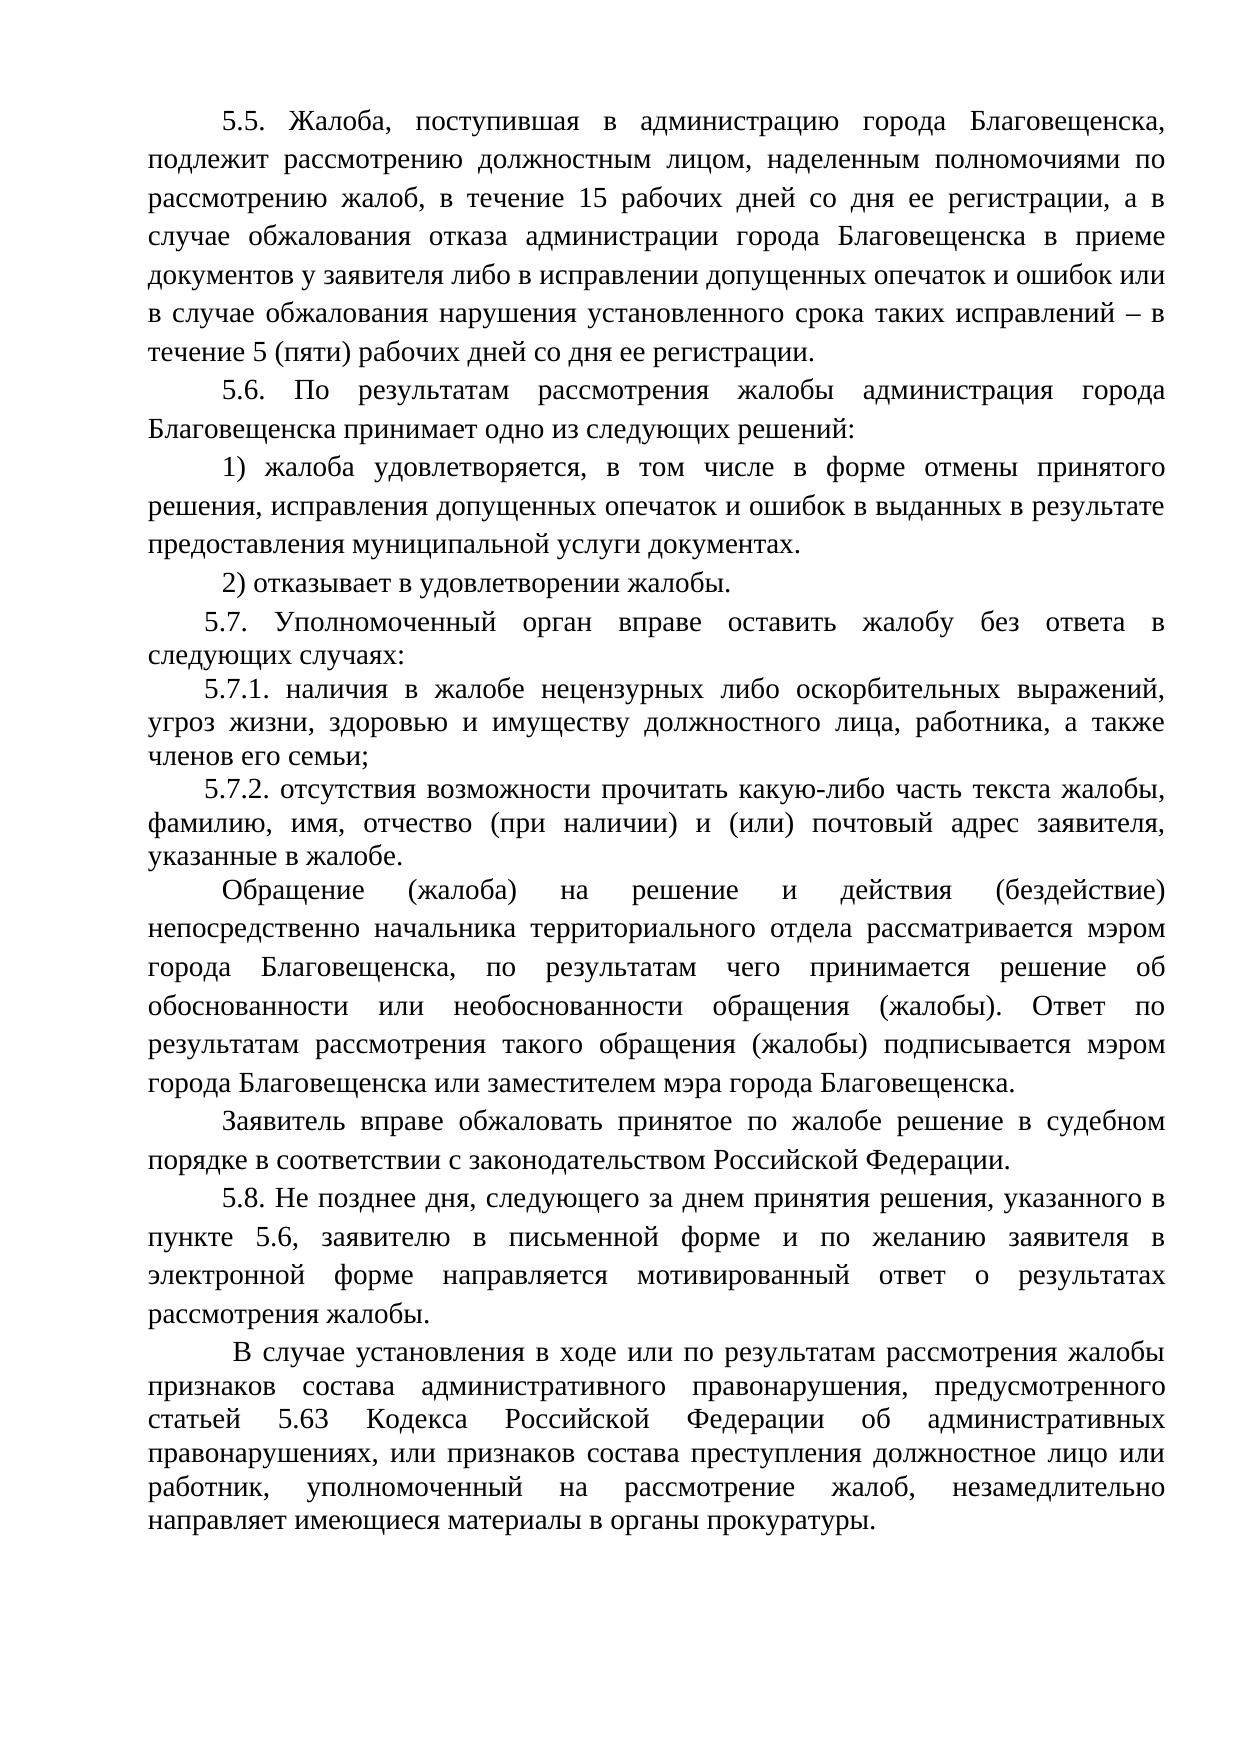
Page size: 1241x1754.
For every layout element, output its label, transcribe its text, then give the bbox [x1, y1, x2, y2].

text Обращение (жалоба) на решение и действия (бездействие) непосредственно начальника территориального отдела рассматривается мэром города Благовещенска, по результатам чего принимается решение об обоснованности или необоснованности обращения (жалобы). Ответ по результатам рассмотрения такого обращения (жалобы) подписывается мэром города Благовещенска или заместителем мэра города Благовещенска. [148, 872, 1166, 1098]
text В случае установления в ходе или по результатам рассмотрения жалобы признаков состава административного правонарушения, предусмотренного статьей 5.63 Кодекса Российской Федерации об административных правонарушениях, или признаков состава преступления должностное лицо или работник, уполномоченный на рассмотрение жалоб, незамедлительно направляет имеющиеся материалы в органы прокуратуры. [148, 1334, 1166, 1536]
text 5.7. Уполномоченный орган вправе оставить жалобу без ответа в следующих случаях: [148, 604, 1166, 671]
text 5.6. По результатам рассмотрения жалобы администрация города Благовещенска принимает одно из следующих решений: [148, 372, 1166, 444]
text 5.7.1. наличия в жалобе нецензурных либо оскорбительных выражений, угроз жизни, здоровью и имуществу должностного лица, работника, а также членов его семьи; [148, 671, 1166, 771]
text 5.8. Не позднее дня, следующего за днем принятия решения, указанного в пункте 5.6, заявителю в письменной форме и по желанию заявителя в электронной форме направляется мотивированный ответ о результатах рассмотрения жалобы. [148, 1180, 1166, 1329]
text 5.7.2. отсутствия возможности прочитать какую-либо часть текста жалобы, фамилию, имя, отчество (при наличии) и (или) почтовый адрес заявителя, указанные в жалобе. [148, 771, 1166, 872]
text 2) отказывает в удовлетворении жалобы. [148, 565, 1166, 599]
text 5.5. Жалоба, поступившая в администрацию города Благовещенска, подлежит рассмотрению должностным лицом, наделенным полномочиями по рассмотрению жалоб, в течение 15 рабочих дней со дня ее регистрации, а в случае обжалования отказа администрации города Благовещенска в приеме документов у заявителя либо в исправлении допущенных опечаток и ошибок или в случае обжалования нарушения установленного срока таких исправлений – в течение 5 (пяти) рабочих дней со дня ее регистрации. [148, 103, 1166, 367]
text Заявитель вправе обжаловать принятое по жалобе решение в судебном порядке в соответствии с законодательством Российской Федерации. [148, 1103, 1166, 1175]
text 1) жалоба удовлетворяется, в том числе в форме отмены принятого решения, исправления допущенных опечаток и ошибок в выданных в результате предоставления муниципальной услуги документах. [148, 449, 1166, 560]
